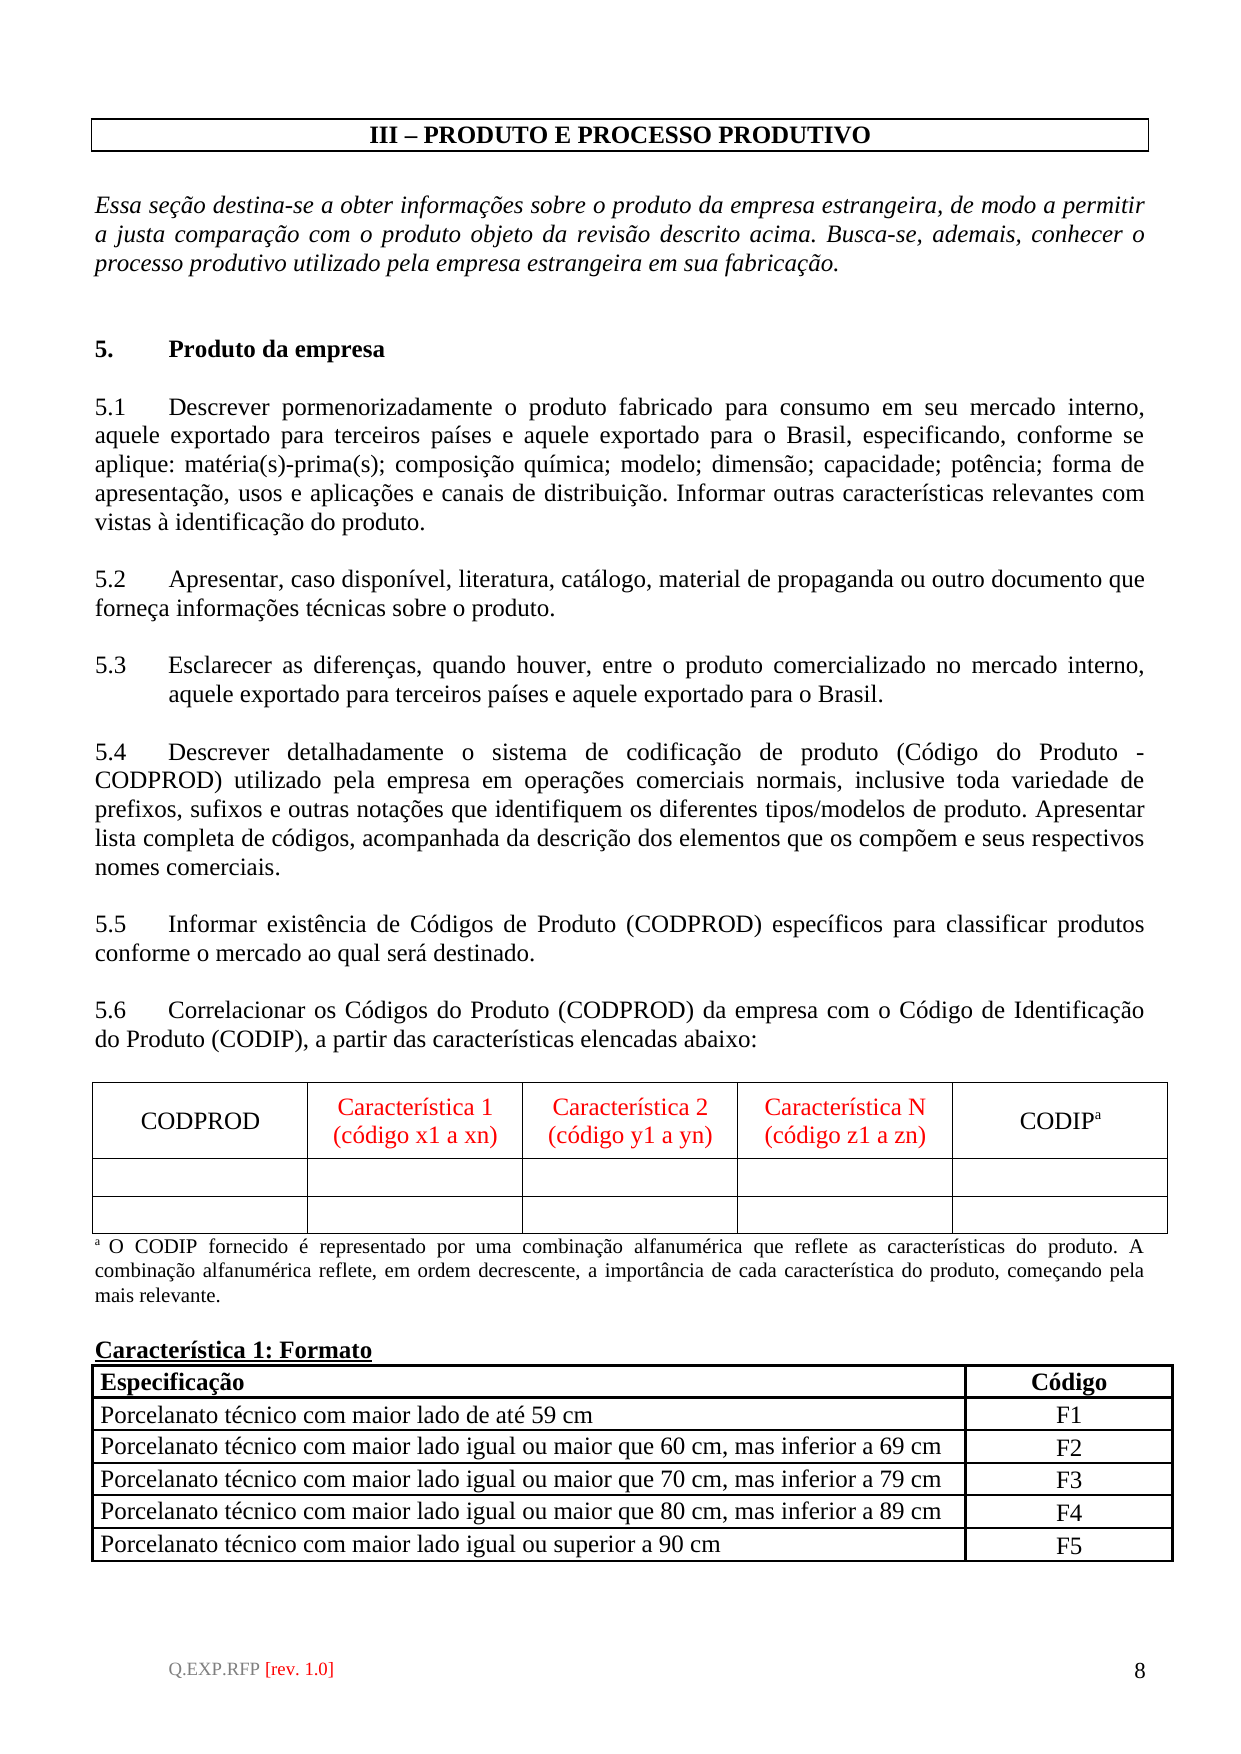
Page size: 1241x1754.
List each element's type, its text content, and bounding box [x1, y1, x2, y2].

table_cell F2 [967, 1431, 1171, 1462]
table_header CODIPa [953, 1083, 1167, 1158]
table_cell [93, 1197, 307, 1233]
table_cell F5 [967, 1529, 1171, 1560]
table_cell Porcelanato técnico com maior lado igual ou maior que 60 cm, mas inferior a 69 cm [94, 1431, 964, 1462]
list 5.2 Apresentar, caso disponível, literatura, catálogo, material de propaganda ou outro documento que forneça informações técnicas sobre o produto. [94, 564, 1146, 622]
table_header Código [967, 1367, 1171, 1396]
list Informar existência de Códigos de Produto (CODPROD) específicos para classificar produtos conforme o mercado ao qual será destinado. [94, 909, 1146, 967]
table_cell [738, 1197, 952, 1233]
table_cell Porcelanato técnico com maior lado igual ou superior a 90 cm [94, 1529, 964, 1560]
table_header Característica 1 (código x1 a xn) [308, 1083, 522, 1158]
table_header Especificação [94, 1367, 964, 1396]
table_cell [953, 1159, 1167, 1196]
table_cell [738, 1159, 952, 1196]
text Essa seção destina-se a obter informações sobre o produto da empresa estrangeira, de modo a permitir a justa comparação com o produto objeto da revisão descrito acima. Busca-se, ademais, conhecer o processo produtivo utilizado pela empresa estrangeira em sua fabricação. [94, 191, 1146, 277]
list Correlacionar os Códigos do Produto (CODPROD) da empresa com o Código de Identificação do Produto (CODIP), a partir das características elencadas abaixo: [94, 996, 1146, 1053]
text a O CODIP fornecido é representado por uma combinação alfanumérica que reflete as características do produto. A combinação alfanumérica reflete, em ordem decrescente, a importância de cada característica do produto, começando pela mais relevante. [94, 1234, 1146, 1307]
table_header Característica 2 (código y1 a yn) [523, 1083, 737, 1158]
table_cell [308, 1159, 522, 1196]
list 5.1 Descrever pormenorizadamente o produto fabricado para consumo em seu mercado interno, aquele exportado para terceiros países e aquele exportado para o Brasil, especificando, conforme se aplique: matéria(s)-prima(s); composição química; modelo; dimensão; capacidade; potência; forma de apresentação, usos e aplicações e canais de distribuição. Informar outras características relevantes com vistas à identificação do produto. [94, 392, 1146, 536]
table_header CODPROD [93, 1083, 307, 1158]
table_cell F3 [967, 1464, 1171, 1494]
table_cell Porcelanato técnico com maior lado igual ou maior que 80 cm, mas inferior a 89 cm [94, 1496, 964, 1527]
subtitle III – PRODUTO E PROCESSO PRODUTIVO [92, 120, 1148, 150]
table_header Característica N (código z1 a zn) [738, 1083, 952, 1158]
list Esclarecer as diferenças, quando houver, entre o produto comercializado no mercado interno, aquele exportado para terceiros países e aquele exportado para o Brasil. [95, 651, 1146, 708]
table_cell Porcelanato técnico com maior lado igual ou maior que 70 cm, mas inferior a 79 cm [94, 1464, 964, 1494]
list Descrever detalhadamente o sistema de codificação de produto (Código do Produto - CODPROD) utilizado pela empresa em operações comerciais normais, inclusive toda variedade de prefixos, sufixos e outras notações que identifiquem os diferentes tipos/modelos de produto. Apresentar lista completa de códigos, acompanhada da descrição dos elementos que os compõem e seus respectivos nomes comerciais. [94, 737, 1146, 881]
table_cell F1 [967, 1399, 1171, 1429]
subtitle 5. Produto da empresa [94, 334, 1146, 363]
table_cell [523, 1197, 737, 1233]
table_cell Porcelanato técnico com maior lado de até 59 cm [94, 1399, 964, 1429]
table_cell F4 [967, 1496, 1171, 1527]
table_cell [953, 1197, 1167, 1233]
table_cell [93, 1159, 307, 1196]
table_cell [523, 1159, 737, 1196]
subtitle Característica 1: Formato [94, 1335, 1146, 1364]
table_cell [308, 1197, 522, 1233]
